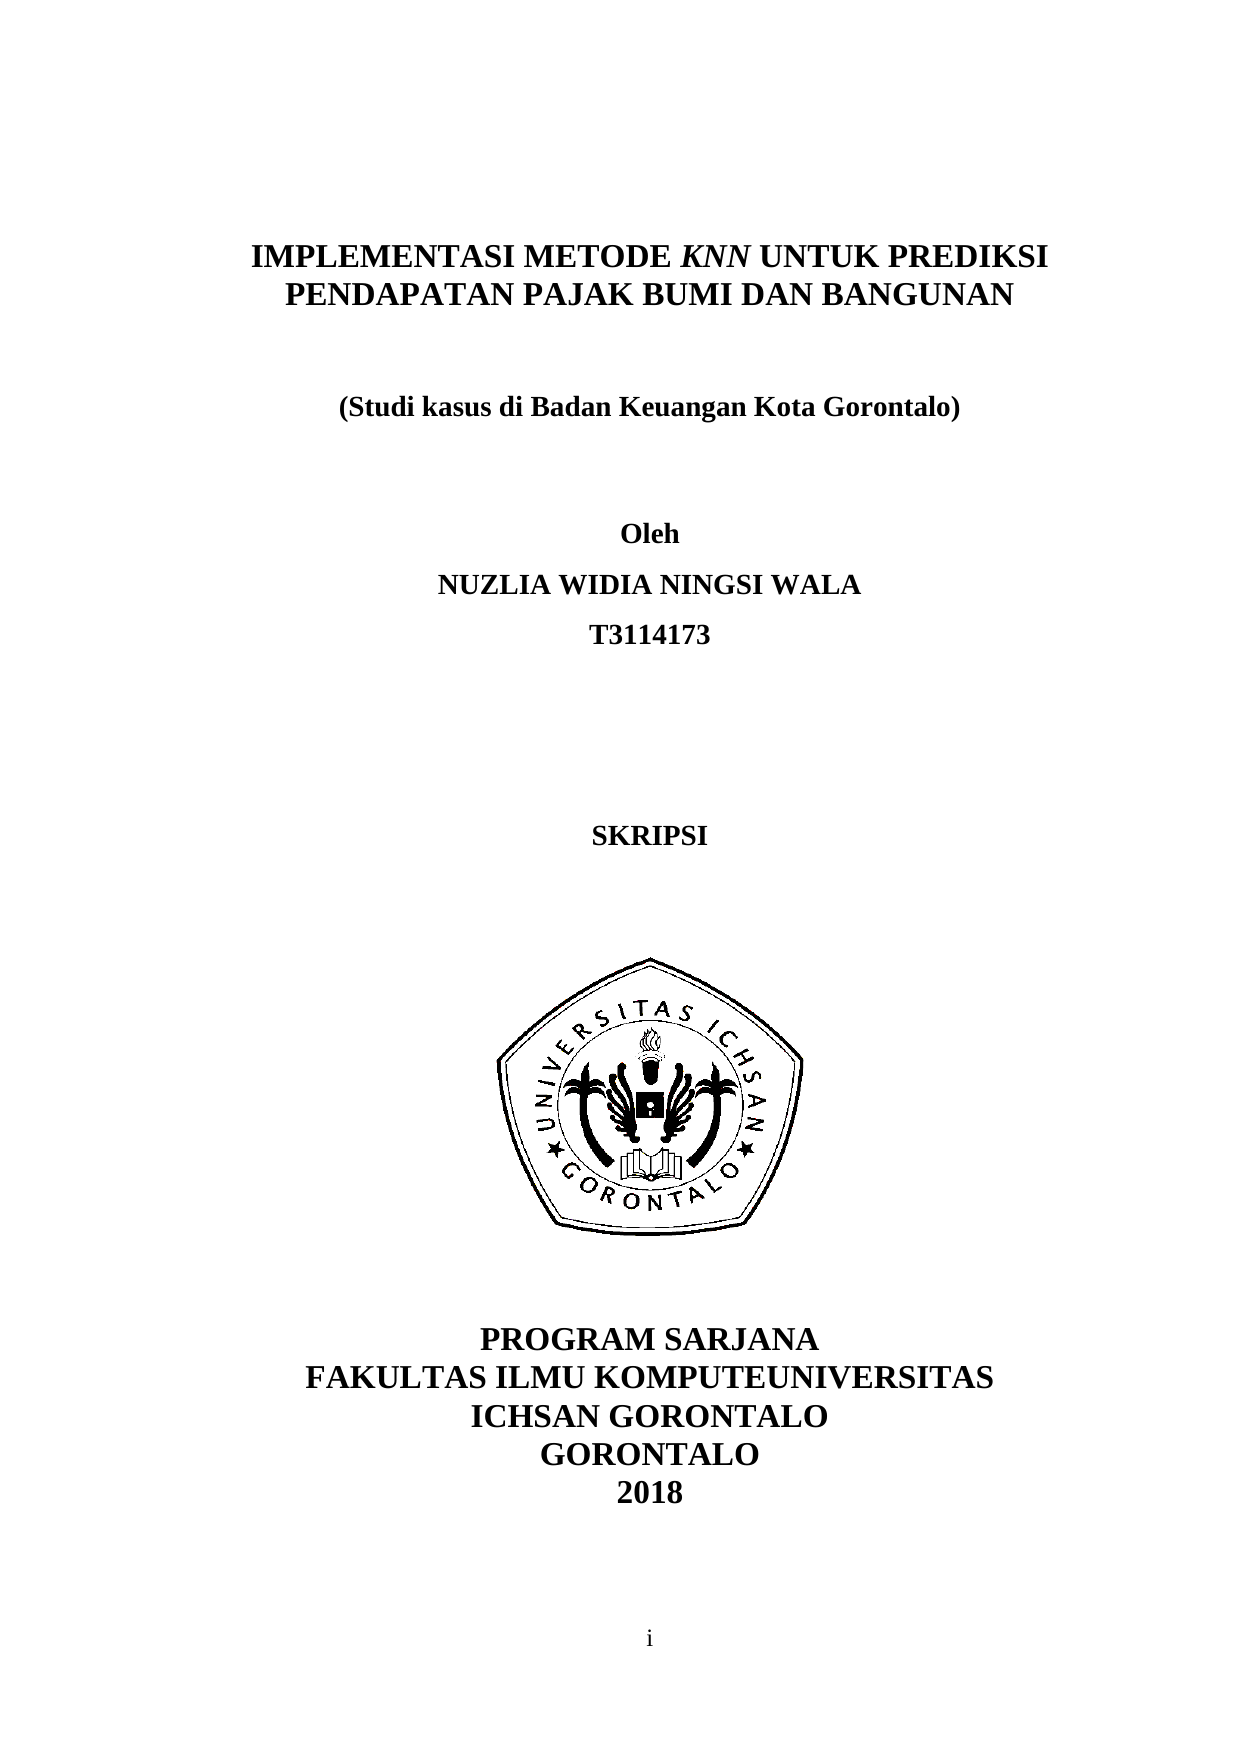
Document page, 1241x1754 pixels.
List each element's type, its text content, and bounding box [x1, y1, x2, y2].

text 2018 [236, 1472, 1063, 1511]
text IMPLEMENTASI METODE KNN UNTUK PREDIKSI PENDAPATAN PAJAK BUMI DAN BANGUNAN [236, 236, 1063, 313]
text T3114173 [236, 617, 1063, 651]
text Oleh [236, 517, 1063, 550]
text SKRIPSI [236, 818, 1063, 852]
text FAKULTAS ILMU KOMPUTEUNIVERSITAS ICHSAN GORONTALO [236, 1357, 1063, 1434]
text NUZLIA WIDIA NINGSI WALA [236, 567, 1063, 600]
text GORONTALO [236, 1434, 1063, 1472]
text (Studi kasus di Badan Keuangan Kota Gorontalo) [236, 389, 1063, 423]
text PROGRAM SARJANA [236, 1319, 1063, 1357]
